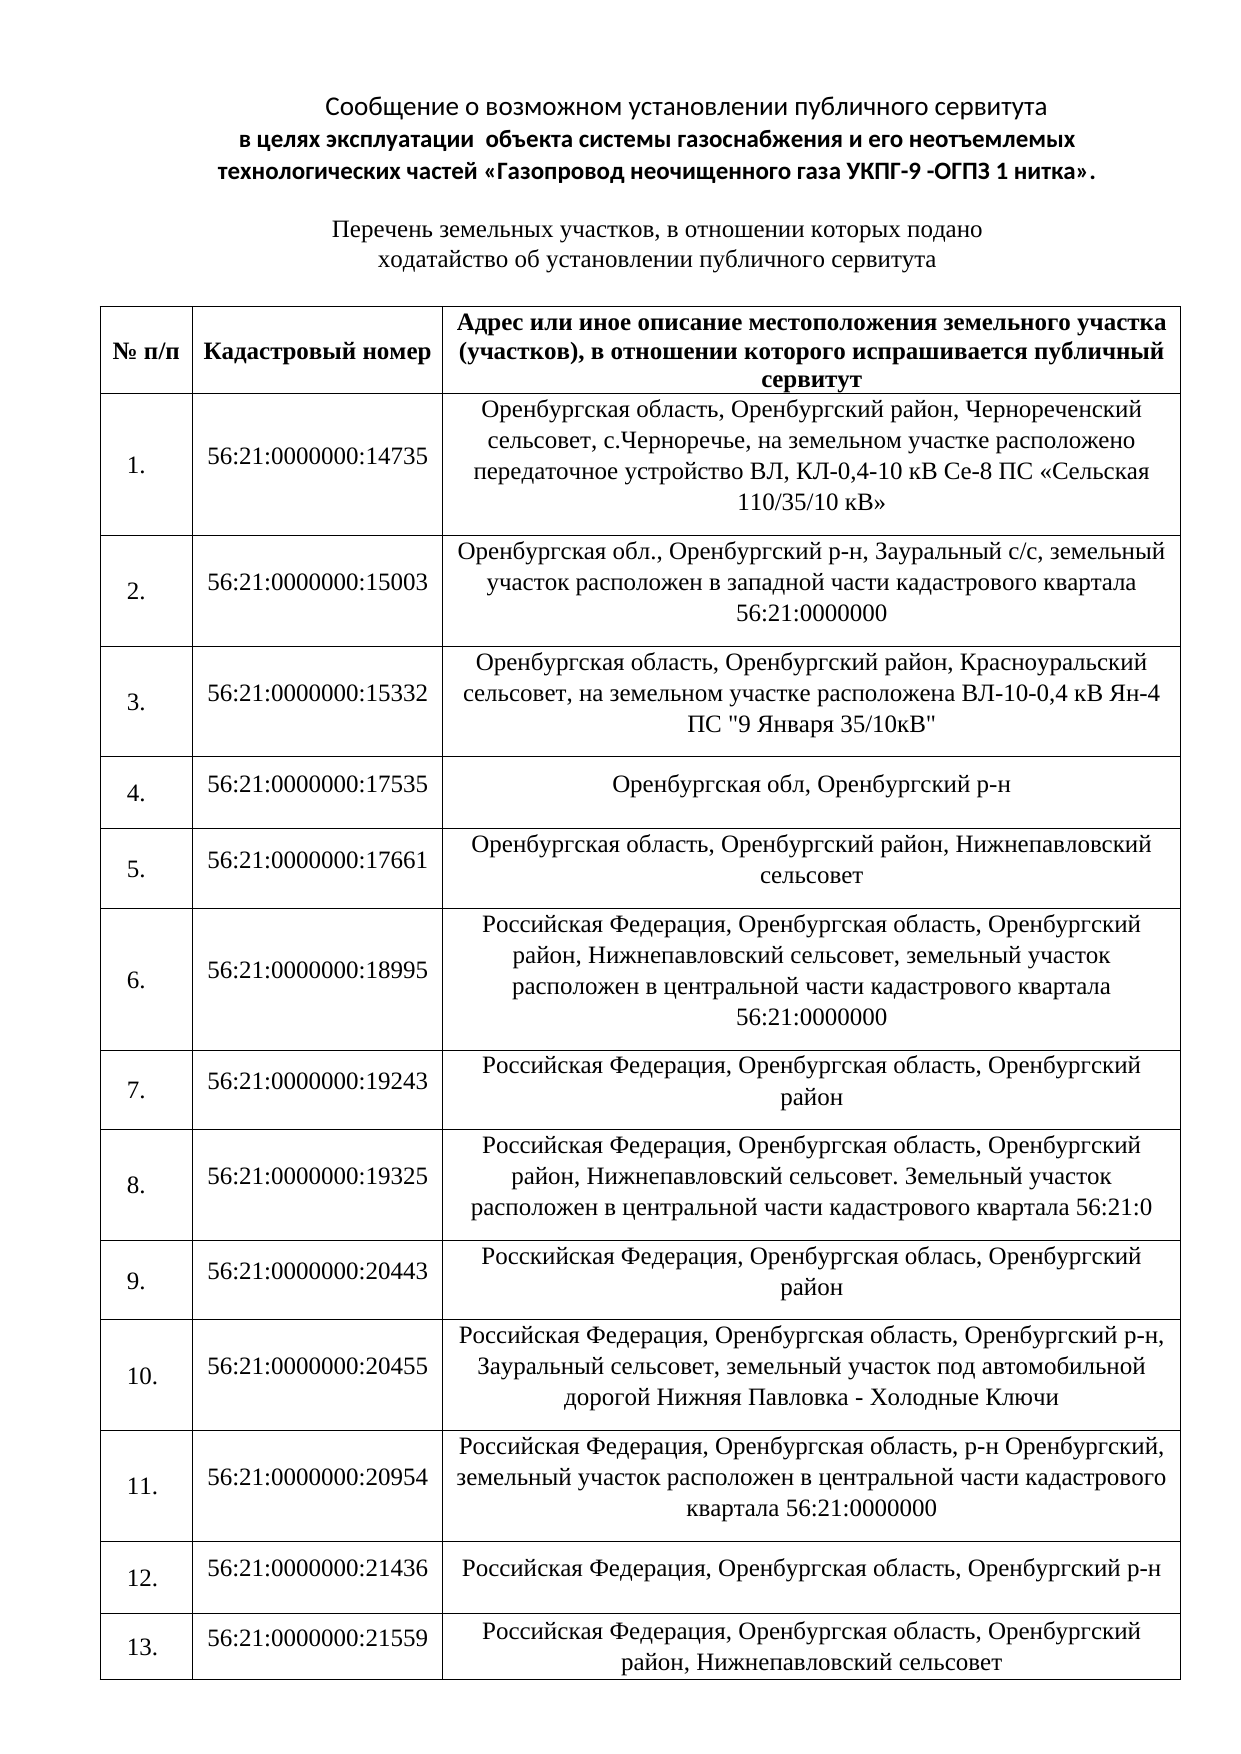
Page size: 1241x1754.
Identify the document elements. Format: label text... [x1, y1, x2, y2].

table_cell Российская Федерация, Оренбургская область, Оренбургский район, Нижнепавловский сельсовет, земельный участок расположен в центральной части кадастрового квартала 56:21:0000000 [443, 909, 1180, 1049]
table_cell Оренбургская обл., Оренбургский р-н, Зауральный с/с, земельный участок расположен в западной части кадастрового квартала 56:21:0000000 [443, 536, 1180, 646]
table_cell Оренбургская область, Оренбургский район, Чернореченский сельсовет, с.Черноречье, на земельном участке расположено передаточное устройство ВЛ, КЛ-0,4-10 кВ Се-8 ПС «Сельская 110/35/10 кВ» [443, 394, 1180, 535]
table_cell Российская Федерация, Оренбургская область, Оренбургский район, Нижнепавловский сельсовет [443, 1614, 1180, 1679]
table_header Кадастровый номер [193, 307, 442, 393]
table_cell 56:21:0000000:18995 [193, 909, 442, 1049]
table_cell 56:21:0000000:20954 [193, 1431, 442, 1541]
table_cell [101, 1051, 192, 1129]
table_cell [101, 1431, 192, 1541]
table_cell Оренбургская область, Оренбургский район, Красноуральский сельсовет, на земельном участке расположена ВЛ-10-0,4 кВ Ян-4 ПС "9 Января 35/10кВ" [443, 647, 1180, 756]
table_cell [101, 1542, 192, 1613]
table_cell [101, 1241, 192, 1319]
text технологических частей «Газопровод неочищенного газа УКПГ-9 -ОГПЗ 1 нитка». [88, 155, 1226, 186]
text в целях эксплуатации объекта системы газоснабжения и его неотъемлемых [88, 123, 1226, 154]
table_cell [101, 757, 192, 828]
table_header № п/п [101, 307, 192, 393]
table_cell [101, 1614, 192, 1679]
table_cell [101, 1130, 192, 1240]
table_cell Оренбургская обл, Оренбургский р-н [443, 757, 1180, 828]
table_cell [101, 829, 192, 908]
table_cell [101, 1320, 192, 1430]
table_cell Росскийская Федерация, Оренбургская облась, Оренбургский район [443, 1241, 1180, 1319]
table_cell [101, 394, 192, 535]
text ходатайство об установлении публичного сервитута [88, 244, 1226, 273]
text Перечень земельных участков, в отношении которых подано [88, 214, 1226, 243]
table_cell Российская Федерация, Оренбургская область, Оренбургский р-н, Зауральный сельсовет, земельный участок под автомобильной дорогой Нижняя Павловка - Холодные Ключи [443, 1320, 1180, 1430]
table_cell Российская Федерация, Оренбургская область, Оренбургский р-н [443, 1542, 1180, 1613]
table_cell Оренбургская область, Оренбургский район, Нижнепавловский сельсовет [443, 829, 1180, 908]
table_cell 56:21:0000000:20455 [193, 1320, 442, 1430]
table_cell 56:21:0000000:15332 [193, 647, 442, 756]
table_cell Российская Федерация, Оренбургская область, Оренбургский район [443, 1051, 1180, 1129]
text Сообщение о возможном установлении публичного сервитута [177, 89, 1196, 122]
table_cell [101, 909, 192, 1049]
table_cell 56:21:0000000:15003 [193, 536, 442, 646]
table_cell 56:21:0000000:19243 [193, 1051, 442, 1129]
table_cell 56:21:0000000:19325 [193, 1130, 442, 1240]
table_cell 56:21:0000000:21436 [193, 1542, 442, 1613]
table_cell 56:21:0000000:14735 [193, 394, 442, 535]
table_header Адрес или иное описание местоположения земельного участка (участков), в отношении которого испрашивается публичный сервитут [443, 307, 1180, 393]
table_cell [101, 536, 192, 646]
table_cell 56:21:0000000:21559 [193, 1614, 442, 1679]
table_cell 56:21:0000000:20443 [193, 1241, 442, 1319]
table_cell Российская Федерация, Оренбургская область, Оренбургский район, Нижнепавловский сельсовет. Земельный участок расположен в центральной части кадастрового квартала 56:21:0 [443, 1130, 1180, 1240]
table_cell 56:21:0000000:17535 [193, 757, 442, 828]
table_cell Российская Федерация, Оренбургская область, р-н Оренбургский, земельный участок расположен в центральной части кадастрового квартала 56:21:0000000 [443, 1431, 1180, 1541]
table_cell [101, 647, 192, 756]
table_cell 56:21:0000000:17661 [193, 829, 442, 908]
